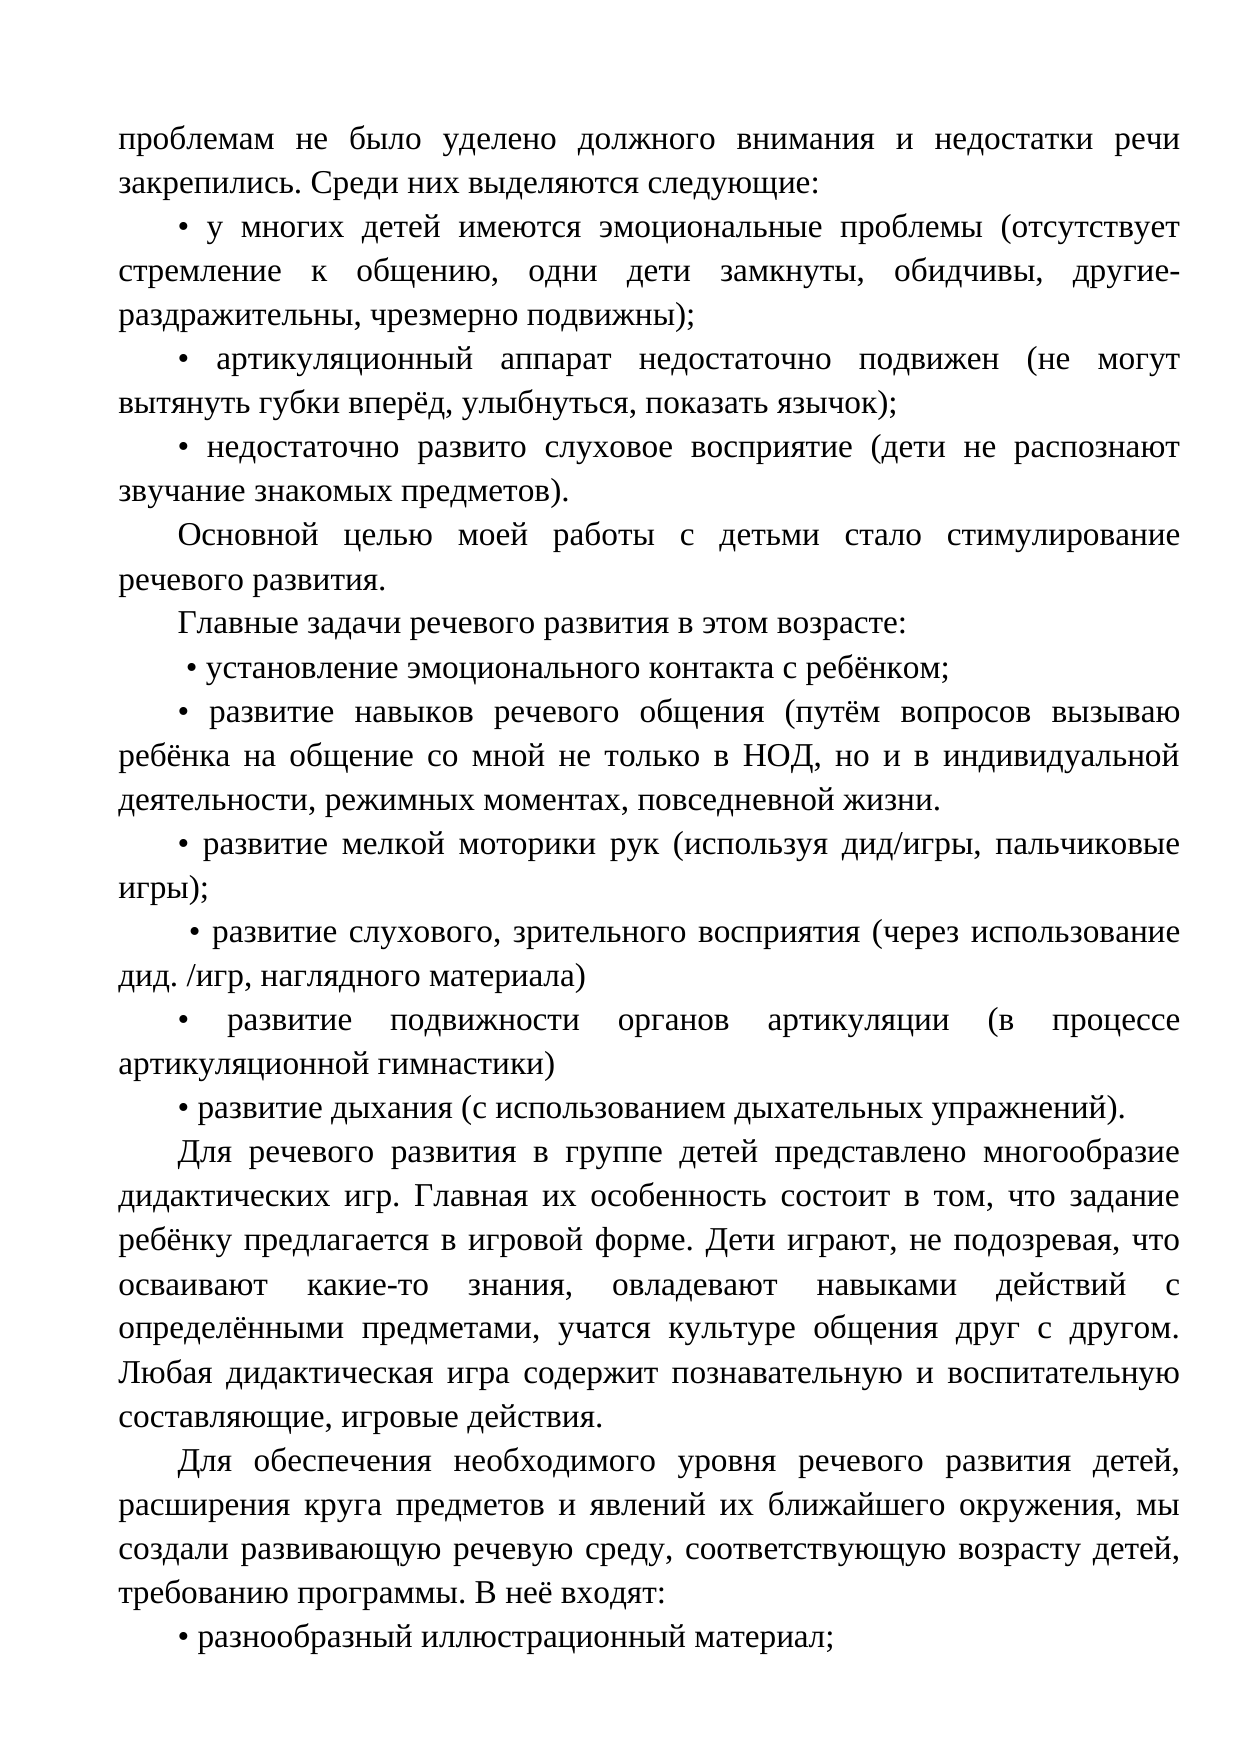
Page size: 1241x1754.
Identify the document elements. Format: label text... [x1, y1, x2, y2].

text • недостаточно развито слуховое восприятие (дети не распознают звучание знакомых предметов). [118, 427, 1181, 509]
text • у многих детей имеются эмоциональные проблемы (отсутствует стремление к общению, одни дети замкнуты, обидчивы, другие-раздражительны, чрезмерно подвижны); [118, 206, 1181, 333]
text Основной целью моей работы с детьми стало стимулирование речевого развития. [118, 515, 1181, 597]
text Для речевого развития в группе детей представлено многообразие дидактических игр. Главная их особенность состоит в том, что задание ребёнку предлагается в игровой форме. Дети играют, не подозревая, что осваивают какие-то знания, овладевают навыками действий с определёнными предметами, учатся культуре общения друг с другом. Любая дидактическая игра содержит познавательную и воспитательную составляющие, игровые действия. [118, 1132, 1181, 1434]
text • разнообразный иллюстрационный материал; [118, 1616, 1181, 1654]
text • развитие мелкой моторики рук (используя дид/игры, пальчиковые игры); [118, 823, 1181, 906]
text • развитие слухового, зрительного восприятия (через использование дид. /игр, наглядного материала) [118, 911, 1181, 994]
text • артикуляционный аппарат недостаточно подвижен (не могут вытянуть губки вперёд, улыбнуться, показать язычок); [118, 338, 1181, 421]
text • развитие дыхания (с использованием дыхательных упражнений). [118, 1087, 1181, 1126]
text • установление эмоционального контакта с ребёнком; [118, 647, 1181, 685]
text • развитие навыков речевого общения (путём вопросов вызываю ребёнка на общение со мной не только в НОД, но и в индивидуальной деятельности, режимных моментах, повседневной жизни. [118, 691, 1181, 817]
text Главные задачи речевого развития в этом возрасте: [118, 603, 1181, 641]
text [118, 118, 1181, 201]
text • развитие подвижности органов артикуляции (в процессе артикуляционной гимнастики) [118, 999, 1181, 1082]
text Для обеспечения необходимого уровня речевого развития детей, расширения круга предметов и явлений их ближайшего окружения, мы создали развивающую речевую среду, соответствующую возрасту детей, требованию программы. В неё входят: [118, 1440, 1181, 1611]
